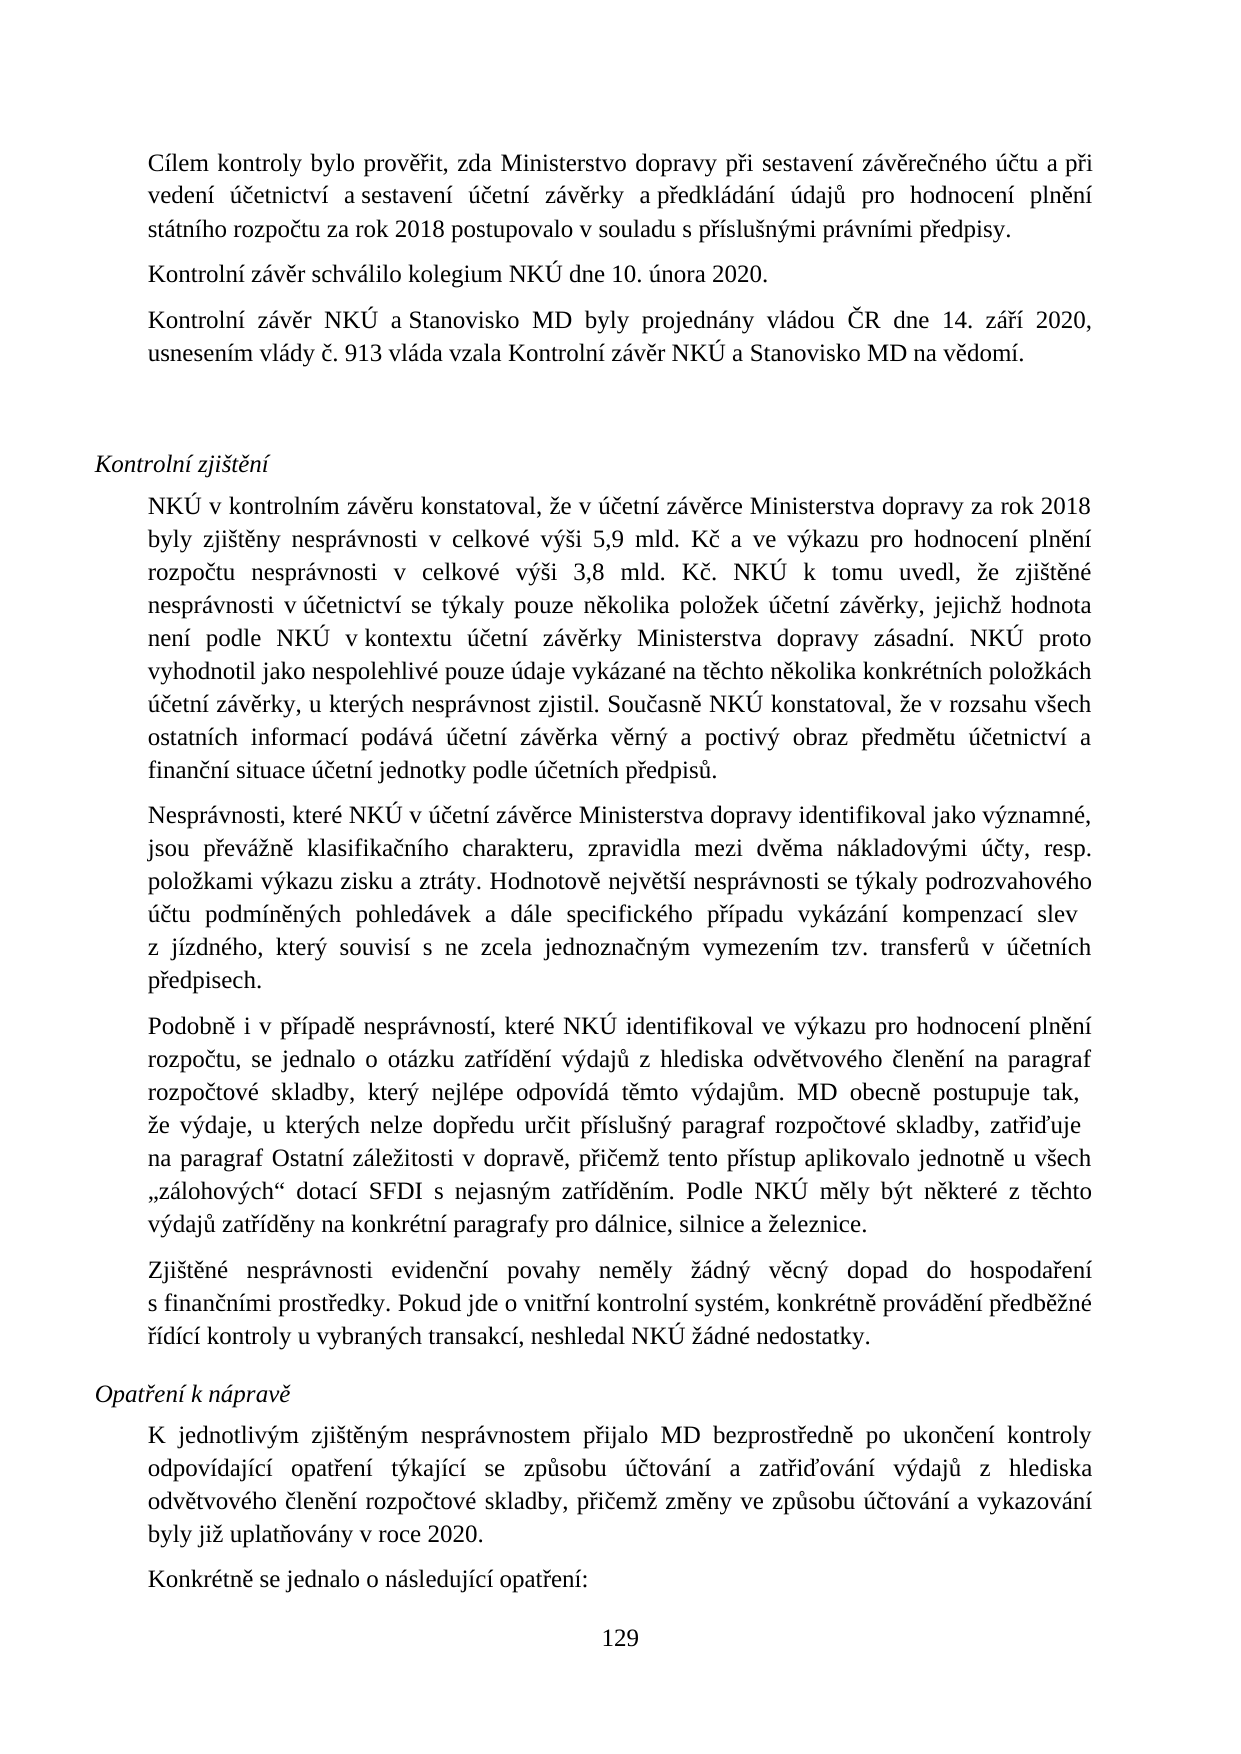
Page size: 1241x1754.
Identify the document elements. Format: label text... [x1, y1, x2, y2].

text K jednotlivým zjištěným nesprávnostem přijalo MD bezprostředně po ukončení kontroly odpovídající opatření týkající se způsobu účtování a zatřiďování výdajů z hlediska odvětvového členění rozpočtové skladby, přičemž změny ve způsobu účtování a vykazování byly již uplatňovány v roce 2020. [148, 1420, 1093, 1548]
text Cílem kontroly bylo prověřit, zda Ministerstvo dopravy při sestavení závěrečného účtu a při vedení účetnictví a sestavení účetní závěrky a předkládání údajů pro hodnocení plnění státního rozpočtu za rok 2018 postupovalo v souladu s příslušnými právními předpisy. [148, 148, 1093, 242]
text Kontrolní závěr schválilo kolegium NKÚ dne 10. února 2020. [148, 259, 1093, 288]
text Konkrétně se jednalo o následující opatření: [148, 1564, 1093, 1593]
text Podobně i v případě nesprávností, které NKÚ identifikoval ve výkazu pro hodnocení plnění rozpočtu, se jednalo o otázku zatřídění výdajů z hlediska odvětvového členění na paragraf rozpočtové skladby, který nejlépe odpovídá těmto výdajům. MD obecně postupuje tak, že výdaje, u kterých nelze dopředu určit příslušný paragraf rozpočtové skladby, zatřiďuje na paragraf Ostatní záležitosti v dopravě, přičemž tento přístup aplikovalo jednotně u všech „zálohových“ dotací SFDI s nejasným zatříděním. Podle NKÚ měly být některé z těchto výdajů zatříděny na konkrétní paragrafy pro dálnice, silnice a železnice. [148, 1011, 1093, 1238]
text NKÚ v kontrolním závěru konstatoval, že v účetní závěrce Ministerstva dopravy za rok 2018 byly zjištěny nesprávnosti v celkové výši 5,9 mld. Kč a ve výkazu pro hodnocení plnění rozpočtu nesprávnosti v celkové výši 3,8 mld. Kč. NKÚ k tomu uvedl, že zjištěné nesprávnosti v účetnictví se týkaly pouze několika položek účetní závěrky, jejichž hodnota není podle NKÚ v kontextu účetní závěrky Ministerstva dopravy zásadní. NKÚ proto vyhodnotil jako nespolehlivé pouze údaje vykázané na těchto několika konkrétních položkách účetní závěrky, u kterých nesprávnost zjistil. Současně NKÚ konstatoval, že v rozsahu všech ostatních informací podává účetní závěrka věrný a poctivý obraz předmětu účetnictví a finanční situace účetní jednotky podle účetních předpisů. [148, 491, 1093, 784]
text Kontrolní zjištění [94, 449, 1093, 478]
text Opatření k nápravě [94, 1379, 1093, 1407]
text Nesprávnosti, které NKÚ v účetní závěrce Ministerstva dopravy identifikoval jako významné, jsou převážně klasifikačního charakteru, zpravidla mezi dvěma nákladovými účty, resp. položkami výkazu zisku a ztráty. Hodnotově největší nesprávnosti se týkaly podrozvahového účtu podmíněných pohledávek a dále specifického případu vykázání kompenzací slev z jízdného, který souvisí s ne zcela jednoznačným vymezením tzv. transferů v účetních předpisech. [148, 800, 1093, 994]
text Zjištěné nesprávnosti evidenční povahy neměly žádný věcný dopad do hospodaření s finančními prostředky. Pokud jde o vnitřní kontrolní systém, konkrétně provádění předběžné řídící kontroly u vybraných transakcí, neshledal NKÚ žádné nedostatky. [148, 1255, 1093, 1349]
text Kontrolní závěr NKÚ a Stanovisko MD byly projednány vládou ČR dne 14. září 2020, usnesením vlády č. 913 vláda vzala Kontrolní závěr NKÚ a Stanovisko MD na vědomí. [148, 305, 1093, 366]
